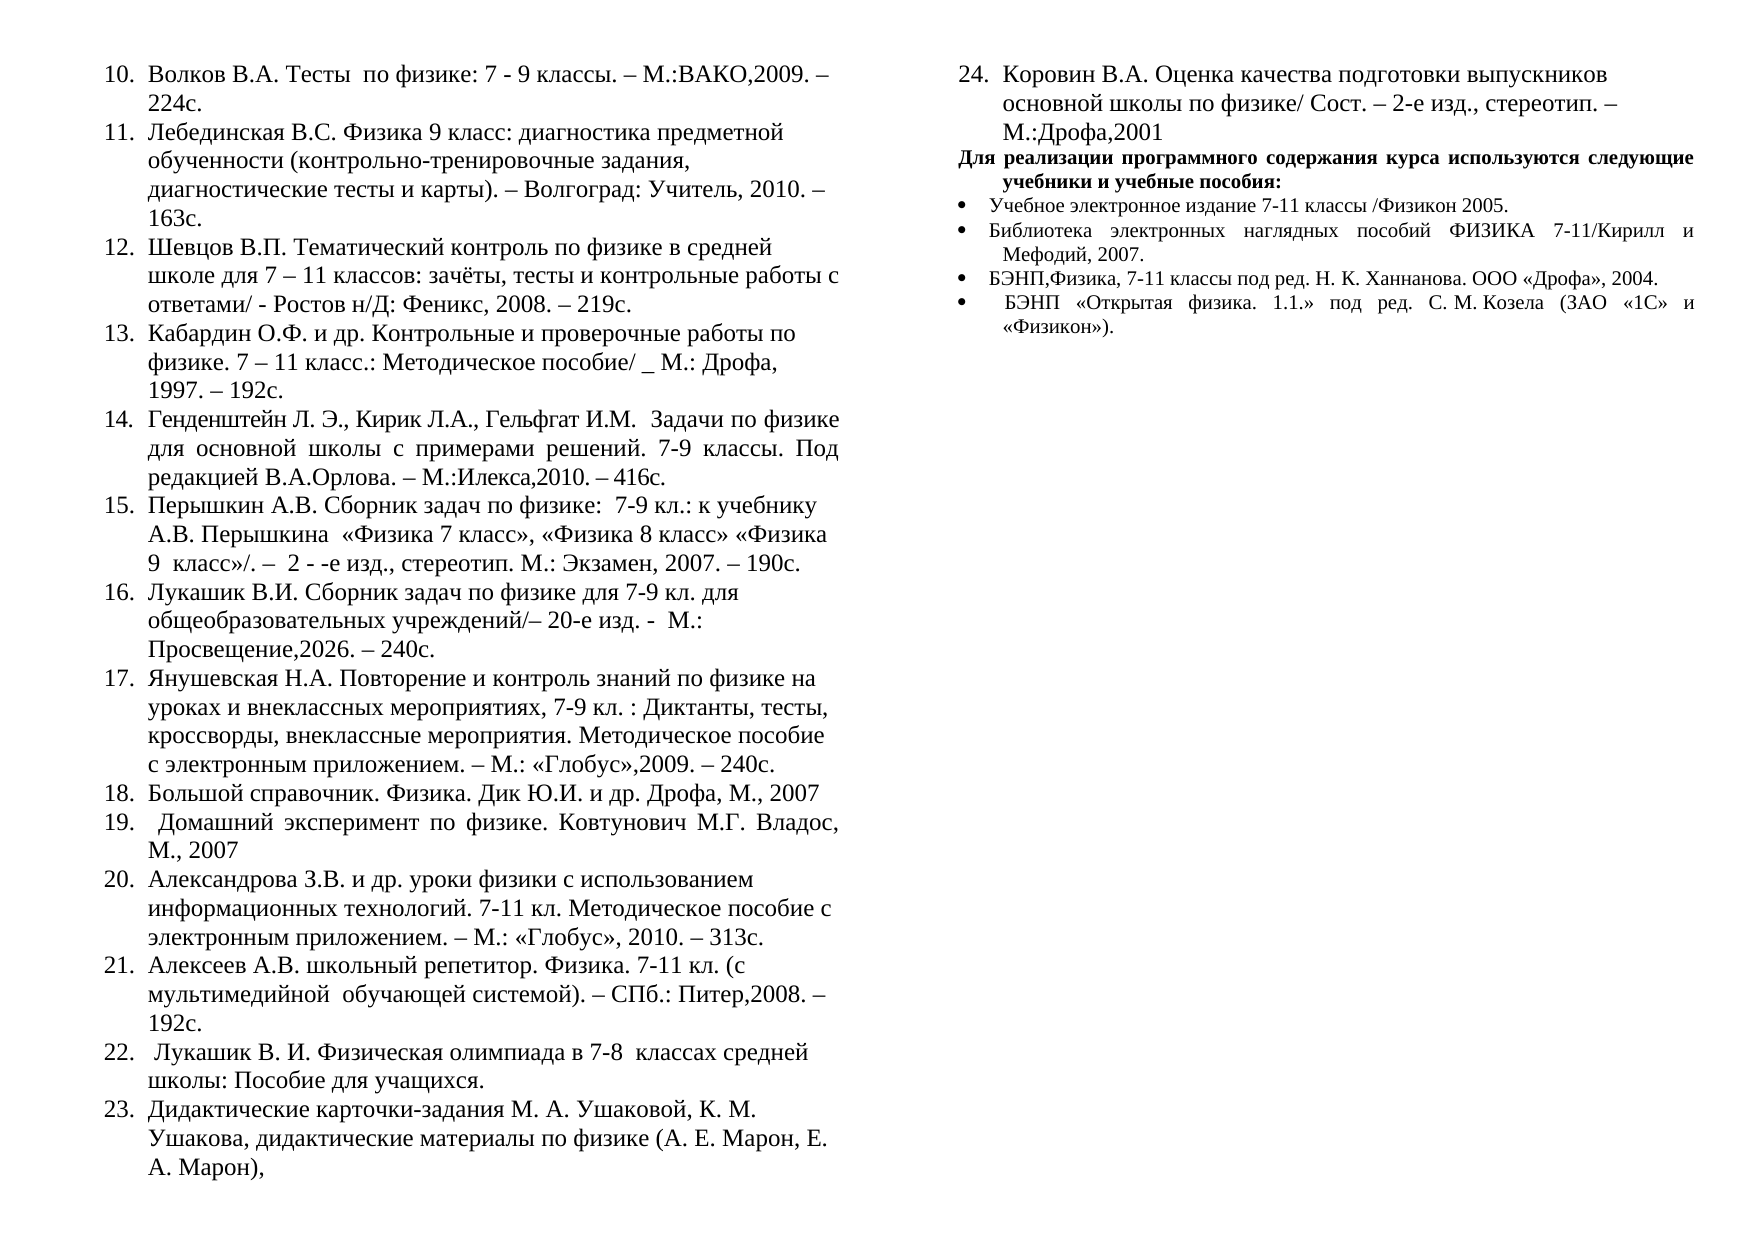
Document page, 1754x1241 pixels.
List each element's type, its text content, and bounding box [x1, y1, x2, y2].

list БЭНП «Открытая физика. 1.1.» под ред. С. М. Козела (ЗАО «1С» и «Физикон»). [958, 290, 1695, 338]
list Александрова З.В. и др. уроки физики с использованием информационных технологий. 7-11 кл. Методическое пособие с электронным приложением. – М.: «Глобус», 2010. – 313с. [103, 864, 840, 950]
list Лукашик В. И. Физическая олимпиада в 7-8 классах средней школы: Пособие для учащихся. [103, 1037, 840, 1094]
list Лебединская В.С. Физика 9 класс: диагностика предметной обученности (контрольно-тренировочные задания, диагностические тесты и карты). – Волгоград: Учитель, 2010. – 163с. [103, 117, 840, 232]
list Домашний эксперимент по физике. Ковтунович М.Г. Владос, М., 2007 [103, 807, 840, 864]
list Кабардин О.Ф. и др. Контрольные и проверочные работы по физике. 7 – 11 класс.: Методическое пособие/ _ М.: Дрофа, 1997. – 192с. [103, 318, 840, 404]
list Библиотека электронных наглядных пособий ФИЗИКА 7-11/Кирилл и Мефодий, 2007. [958, 217, 1695, 266]
list Шевцов В.П. Тематический контроль по физике в средней школе для 7 – 11 классов: зачёты, тесты и контрольные работы с ответами/ - Ростов н/Д: Феникс, 2008. – 219с. [103, 232, 840, 318]
list Коровин В.А. Оценка качества подготовки выпускников основной школы по физике/ Сост. – 2-е изд., стереотип. – М.:Дрофа,2001 [958, 59, 1695, 145]
list Волков В.А. Тесты по физике: 7 - 9 классы. – М.:ВАКО,2009. – 224с. [103, 59, 840, 117]
list Генденштейн Л. Э., Кирик Л.А., Гельфгат И.М. Задачи по физике для основной школы с примерами решений. 7-9 классы. Под редакцией В.А.Орлова. – М.:Илекса,2010. – 416с. [103, 404, 840, 490]
list Янушевская Н.А. Повторение и контроль знаний по физике на уроках и внеклассных мероприятиях, 7-9 кл. : Диктанты, тесты, кроссворды, внеклассные мероприятия. Методическое пособие с электронным приложением. – М.: «Глобус»,2009. – 240с. [103, 663, 840, 778]
list БЭНП,Физика, 7-11 классы под ред. Н. К. Ханнанова. ООО «Дрофа», 2004. [958, 266, 1695, 290]
list Большой справочник. Физика. Дик Ю.И. и др. Дрофа, М., 2007 [103, 778, 840, 807]
list Дидактические карточки-задания М. А. Ушаковой, К. М. Ушакова, дидактические материалы по физике (А. Е. Марон, Е. А. Марон), [103, 1094, 840, 1180]
list Учебное электронное издание 7-11 классы /Физикон 2005. [958, 193, 1695, 217]
list Перышкин А.В. Сборник задач по физике: 7-9 кл.: к учебнику А.В. Перышкина «Физика 7 класс», «Физика 8 класс» «Физика 9 класс»/. – 2 - -е изд., стереотип. М.: Экзамен, 2007. – 190с. [103, 490, 840, 577]
text Для реализации программного содержания курса используются следующие учебники и учебные пособия: [958, 145, 1695, 193]
list Алексеев А.В. школьный репетитор. Физика. 7-11 кл. (с мультимедийной обучающей системой). – СПб.: Питер,2008. – 192с. [103, 950, 840, 1037]
list Лукашик В.И. Сборник задач по физике для 7-9 кл. для общеобразовательных учреждений/– 20-е изд. - М.: Просвещение,2026. – 240с. [103, 577, 840, 663]
